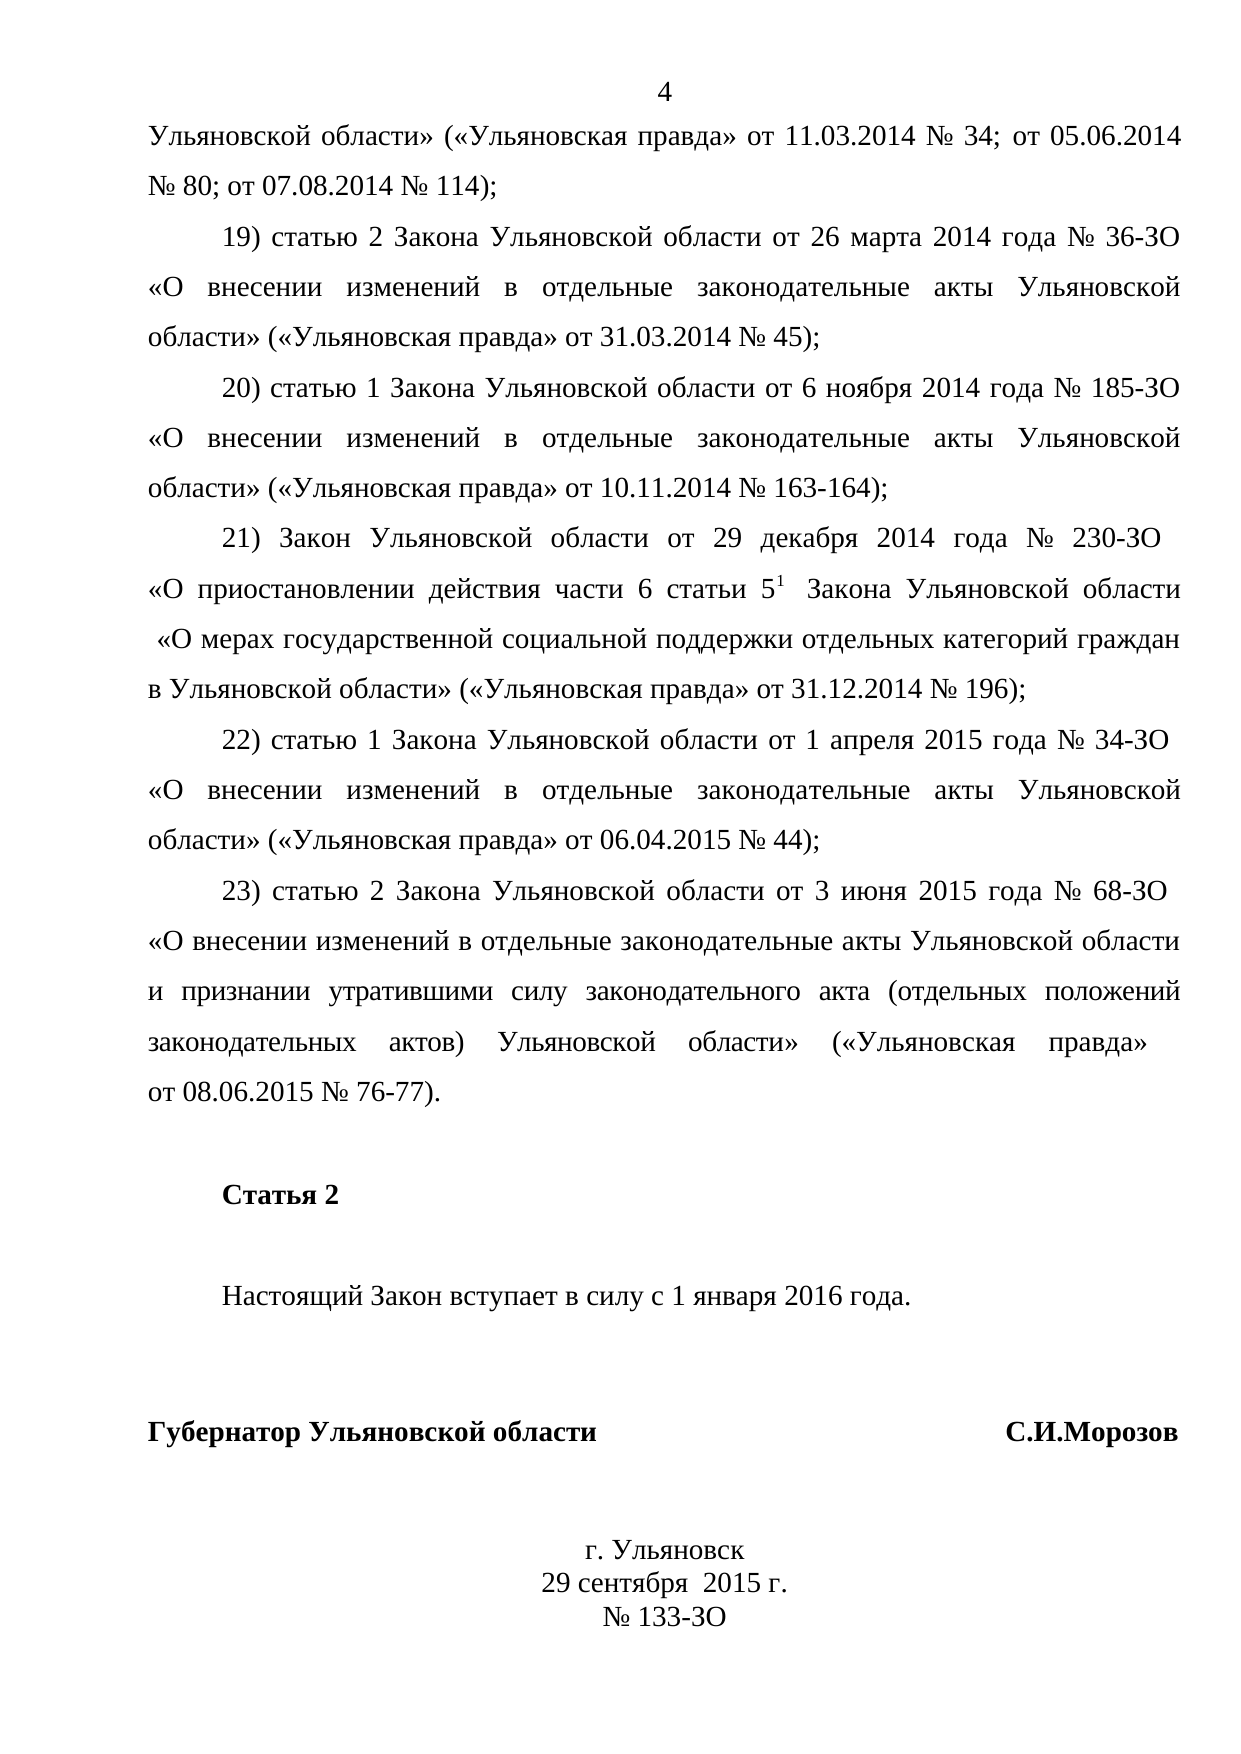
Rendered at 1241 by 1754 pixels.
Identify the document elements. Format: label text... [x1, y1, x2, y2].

text 23) статью 2 Закона Ульяновской области от 3 июня 2015 года № 68-ЗО «О внесении изменений в отдельные законодательные акты Ульяновской области и признании утратившими силу законодательного акта (отдельных положений законодательных актов) Ульяновской области» («Ульяновская правда» от 08.06.2015 № 76-77). [148, 873, 1181, 1108]
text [148, 118, 1181, 202]
text 19) статью 2 Закона Ульяновской области от 26 марта 2014 года № 36-ЗО «О внесении изменений в отдельные законодательные акты Ульяновской области» («Ульяновская правда» от 31.03.2014 № 45); [148, 219, 1181, 353]
text Настоящий Закон вступает в силу с 1 января 2016 года. [148, 1278, 1181, 1311]
text 21) Закон Ульяновской области от 29 декабря 2014 года № 230-ЗО «О приостановлении действия части 6 статьи 51 Закона Ульяновской области «О мерах государственной социальной поддержки отдельных категорий граждан в Ульяновской области» («Ульяновская правда» от 31.12.2014 № 196); [148, 521, 1181, 705]
text 20) статью 1 Закона Ульяновской области от 6 ноября 2014 года № 185-ЗО «О внесении изменений в отдельные законодательные акты Ульяновской области» («Ульяновская правда» от 10.11.2014 № 163-164); [148, 370, 1181, 504]
text 29 сентября . [148, 1565, 1181, 1599]
text Статья 2 [148, 1177, 1181, 1211]
text Губернатор Ульяновской области С.И.Морозов [148, 1414, 1181, 1448]
text г. Ульяновск [148, 1532, 1181, 1565]
text 22) статью 1 Закона Ульяновской области от 1 апреля 2015 года № 34-ЗО «О внесении изменений в отдельные законодательные акты Ульяновской области» («Ульяновская правда» от 06.04.2015 № 44); [148, 722, 1181, 856]
text № 133-ЗО [148, 1599, 1181, 1632]
